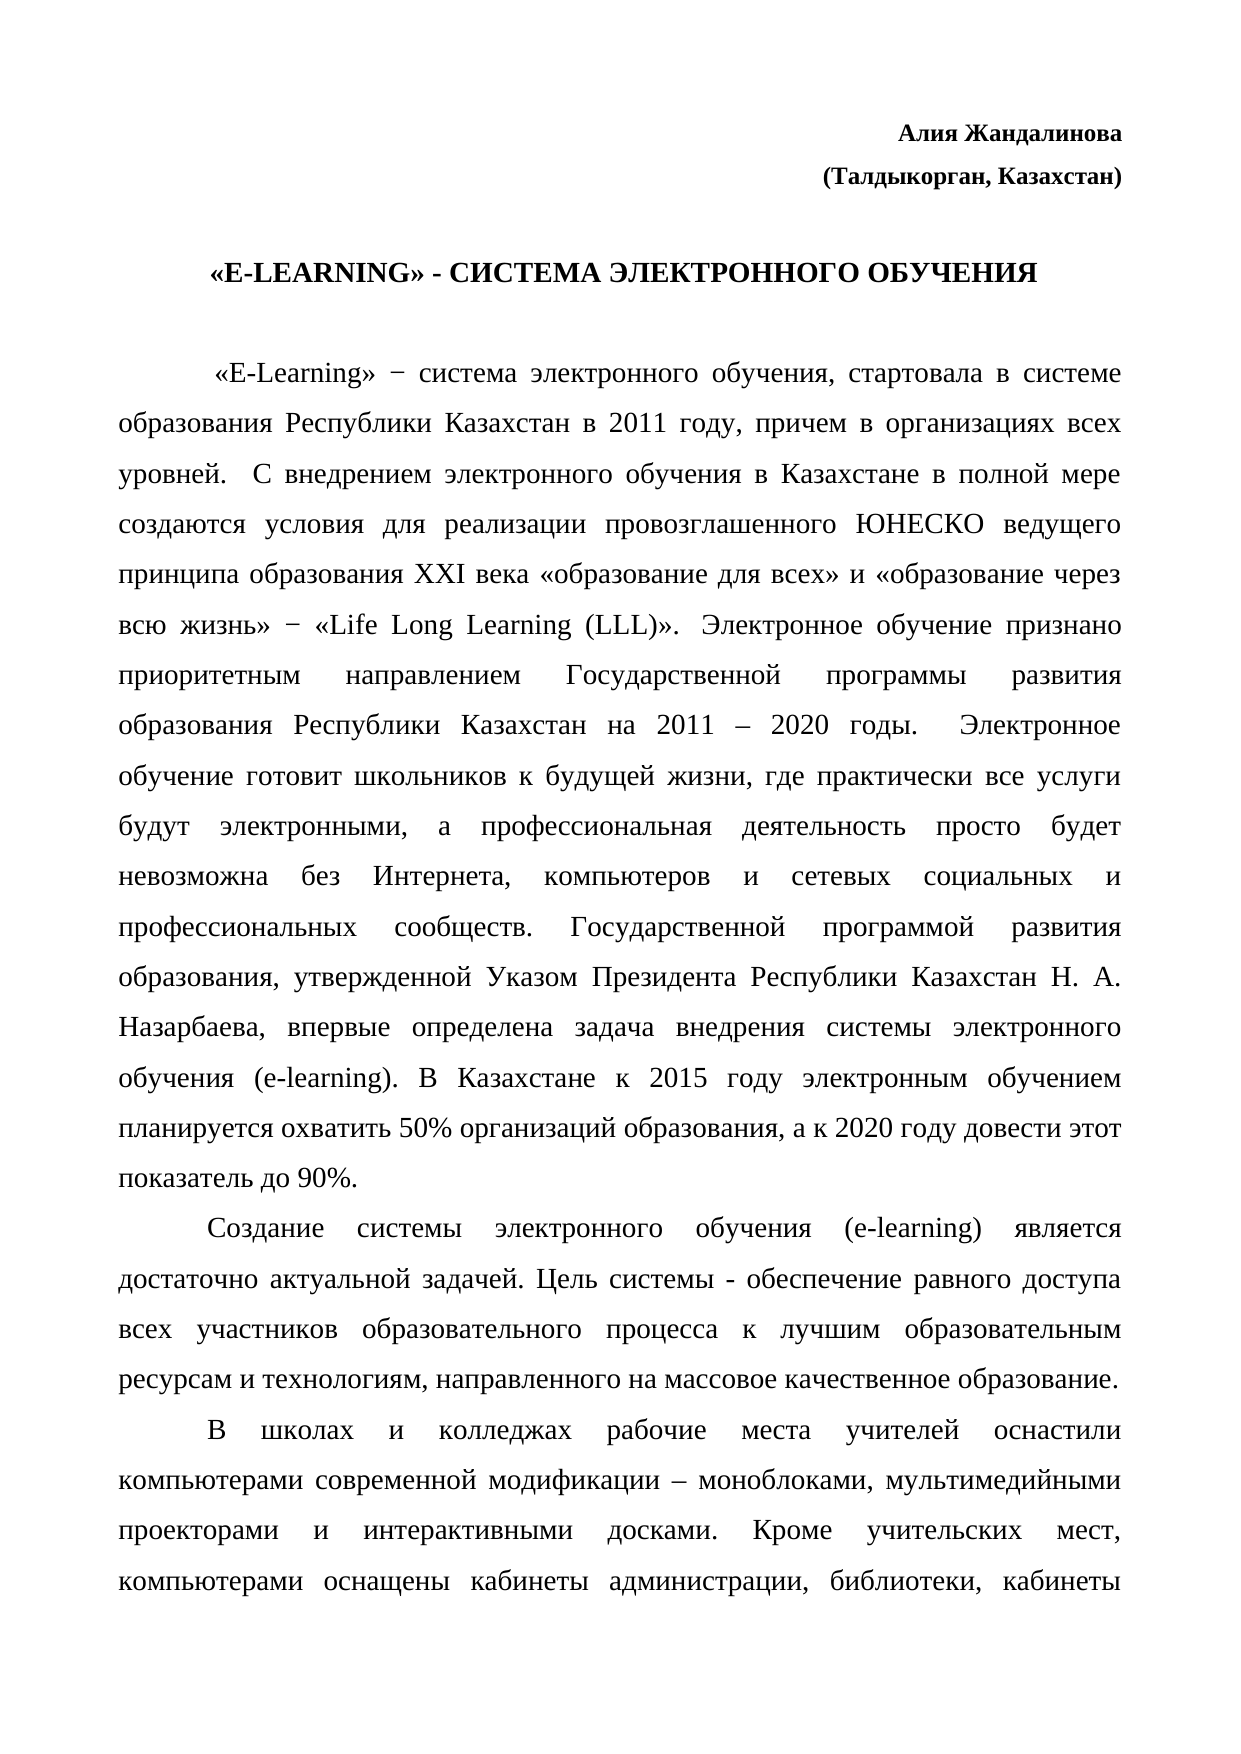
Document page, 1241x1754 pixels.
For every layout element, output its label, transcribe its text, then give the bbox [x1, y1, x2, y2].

text Создание системы электронного обучения (е-learning) является достаточно актуальной задачей. Цель системы - обеспечение равного доступа всех участников образовательного процесса к лучшим образовательным ресурсам и технологиям, направленного на массовое качественное образование. [118, 1211, 1122, 1395]
text «E-LEARNING» - СИСТЕМА ЭЛЕКТРОННОГО ОБУЧЕНИЯ [118, 255, 1122, 288]
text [118, 1412, 1122, 1596]
text Алия Жандалинова [118, 118, 1122, 147]
text (Талдыкорган, Казахстан) [118, 161, 1122, 190]
text «E-Learning» − система электронного обучения, стартовала в системе образования Республики Казахстан в 2011 году, причем в организациях всех уровней. С внедрением электронного обучения в Казахстане в полной мере создаются условия для реализации провозглашенного ЮНЕСКО ведущего принципа образования XXI века «образование для всех» и «образование через всю жизнь» − «Life Long Learning (LLL)». Электронное обучение признано приоритетным направлением Государственной программы развития образования Республики Казахстан на 2011 – 2020 годы. Электронное обучение готовит школьников к будущей жизни, где практически все услуги будут электронными, а профессиональная деятельность просто будет невозможна без Интернета, компьютеров и сетевых социальных и профессиональных сообществ. Государственной программой развития образования, утвержденной Указом Президента Республики Казахстан Н. А. Назарбаева, впервые определена задача внедрения системы электронного обучения (e-learning). В Казахстане к 2015 году электронным обучением планируется охватить 50% организаций образования, а к 2020 году довести этот показатель до 90%. [118, 355, 1122, 1194]
